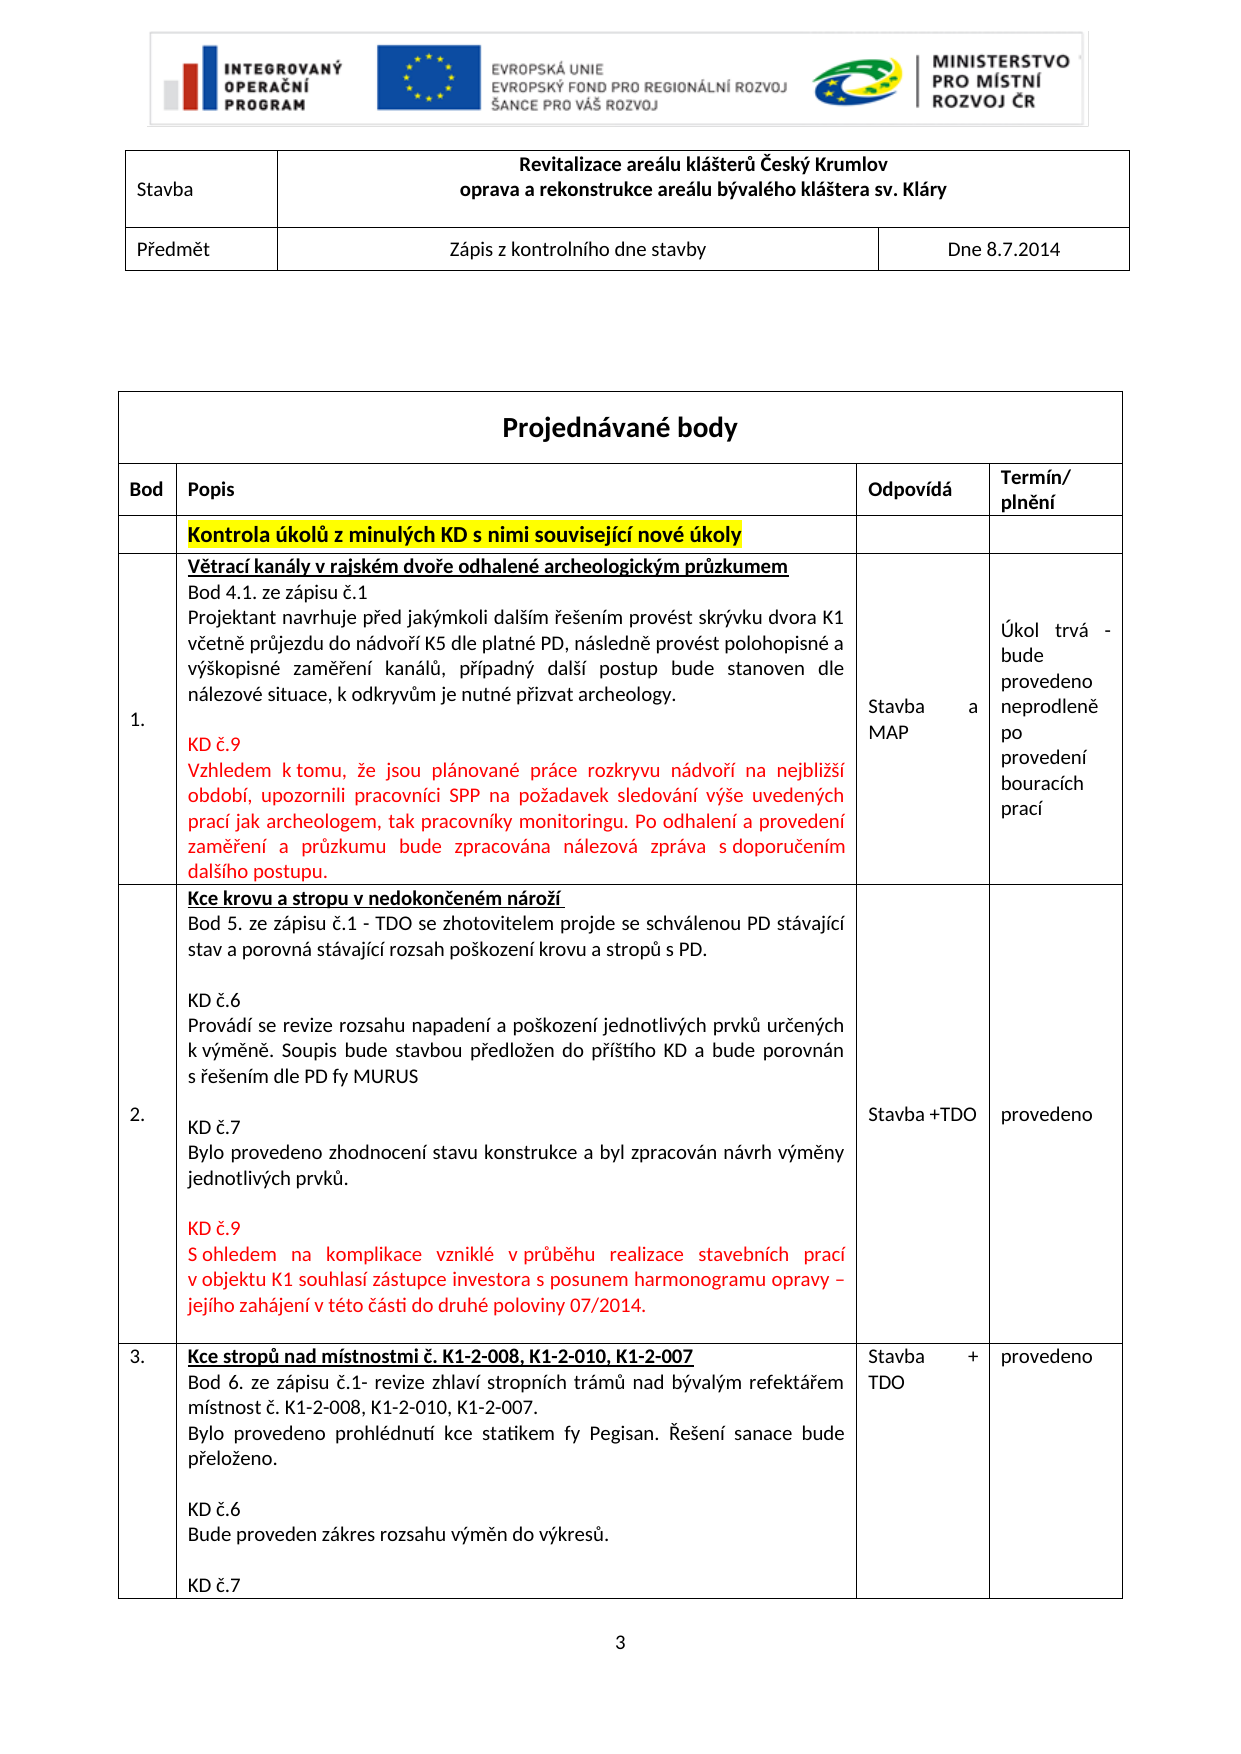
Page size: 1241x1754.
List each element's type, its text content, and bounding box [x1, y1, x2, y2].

table_cell Termín/ plnění [990, 464, 1122, 515]
table_header Projednávané body [119, 392, 1122, 463]
table_cell Úkol trvá - bude provedeno neprodleně po provedení bouracích prací [990, 554, 1122, 884]
table_cell Odpovídá [857, 464, 989, 515]
table_cell [119, 516, 176, 553]
table_cell Stavba a MAP [857, 554, 989, 884]
picture [147, 31, 1090, 128]
table_cell Kce krovu a stropu v nedokončeném nároží Bod 5. ze zápisu č.1 - TDO se zhotovitelem projde se schválenou PD stávající stav a porovná stávající rozsah poškození krovu a stropů s PD. KD č.6 Provádí se revize rozsahu napadení a poškození jednotlivých prvků určených k výměně. Soupis bude stavbou předložen do příštího KD a bude porovnán s řešením dle PD fy MURUS KD č.7 Bylo provedeno zhodnocení stavu konstrukce a byl zpracován návrh výměny jednotlivých prvků. KD č.9 S ohledem na komplikace vzniklé v průběhu realizace stavebních prací v objektu K1 souhlasí zástupce investora s posunem harmonogramu opravy – jejího zahájení v této části do druhé poloviny 07/2014. [177, 885, 856, 1343]
table_cell provedeno [990, 885, 1122, 1343]
table_cell [857, 516, 989, 553]
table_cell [177, 1344, 856, 1598]
table_cell 1. [119, 554, 176, 884]
table_cell Stavba +TDO [857, 885, 989, 1343]
table_cell 2. [119, 885, 176, 1343]
table_cell 3. [119, 1344, 176, 1598]
table_cell Větrací kanály v rajském dvoře odhalené archeologickým průzkumem Bod 4.1. ze zápisu č.1 Projektant navrhuje před jakýmkoli dalším řešením provést skrývku dvora K1 včetně průjezdu do nádvoří K5 dle platné PD, následně provést polohopisné a výškopisné zaměření kanálů, případný další postup bude stanoven dle nálezové situace, k odkryvům je nutné přizvat archeology. KD č.9 Vzhledem k tomu, že jsou plánované práce rozkryvu nádvoří na nejbližší období, upozornili pracovníci SPP na požadavek sledování výše uvedených prací jak archeologem, tak pracovníky monitoringu. Po odhalení a provedení zaměření a průzkumu bude zpracována nálezová zpráva s doporučením dalšího postupu. [177, 554, 856, 884]
table_cell [990, 516, 1122, 553]
table_cell Kontrola úkolů z minulých KD s nimi související nové úkoly [177, 516, 856, 553]
table_cell Bod [119, 464, 176, 515]
table_cell provedeno [990, 1344, 1122, 1598]
table_cell Popis [177, 464, 856, 515]
table_cell Stavba + TDO [857, 1344, 989, 1598]
